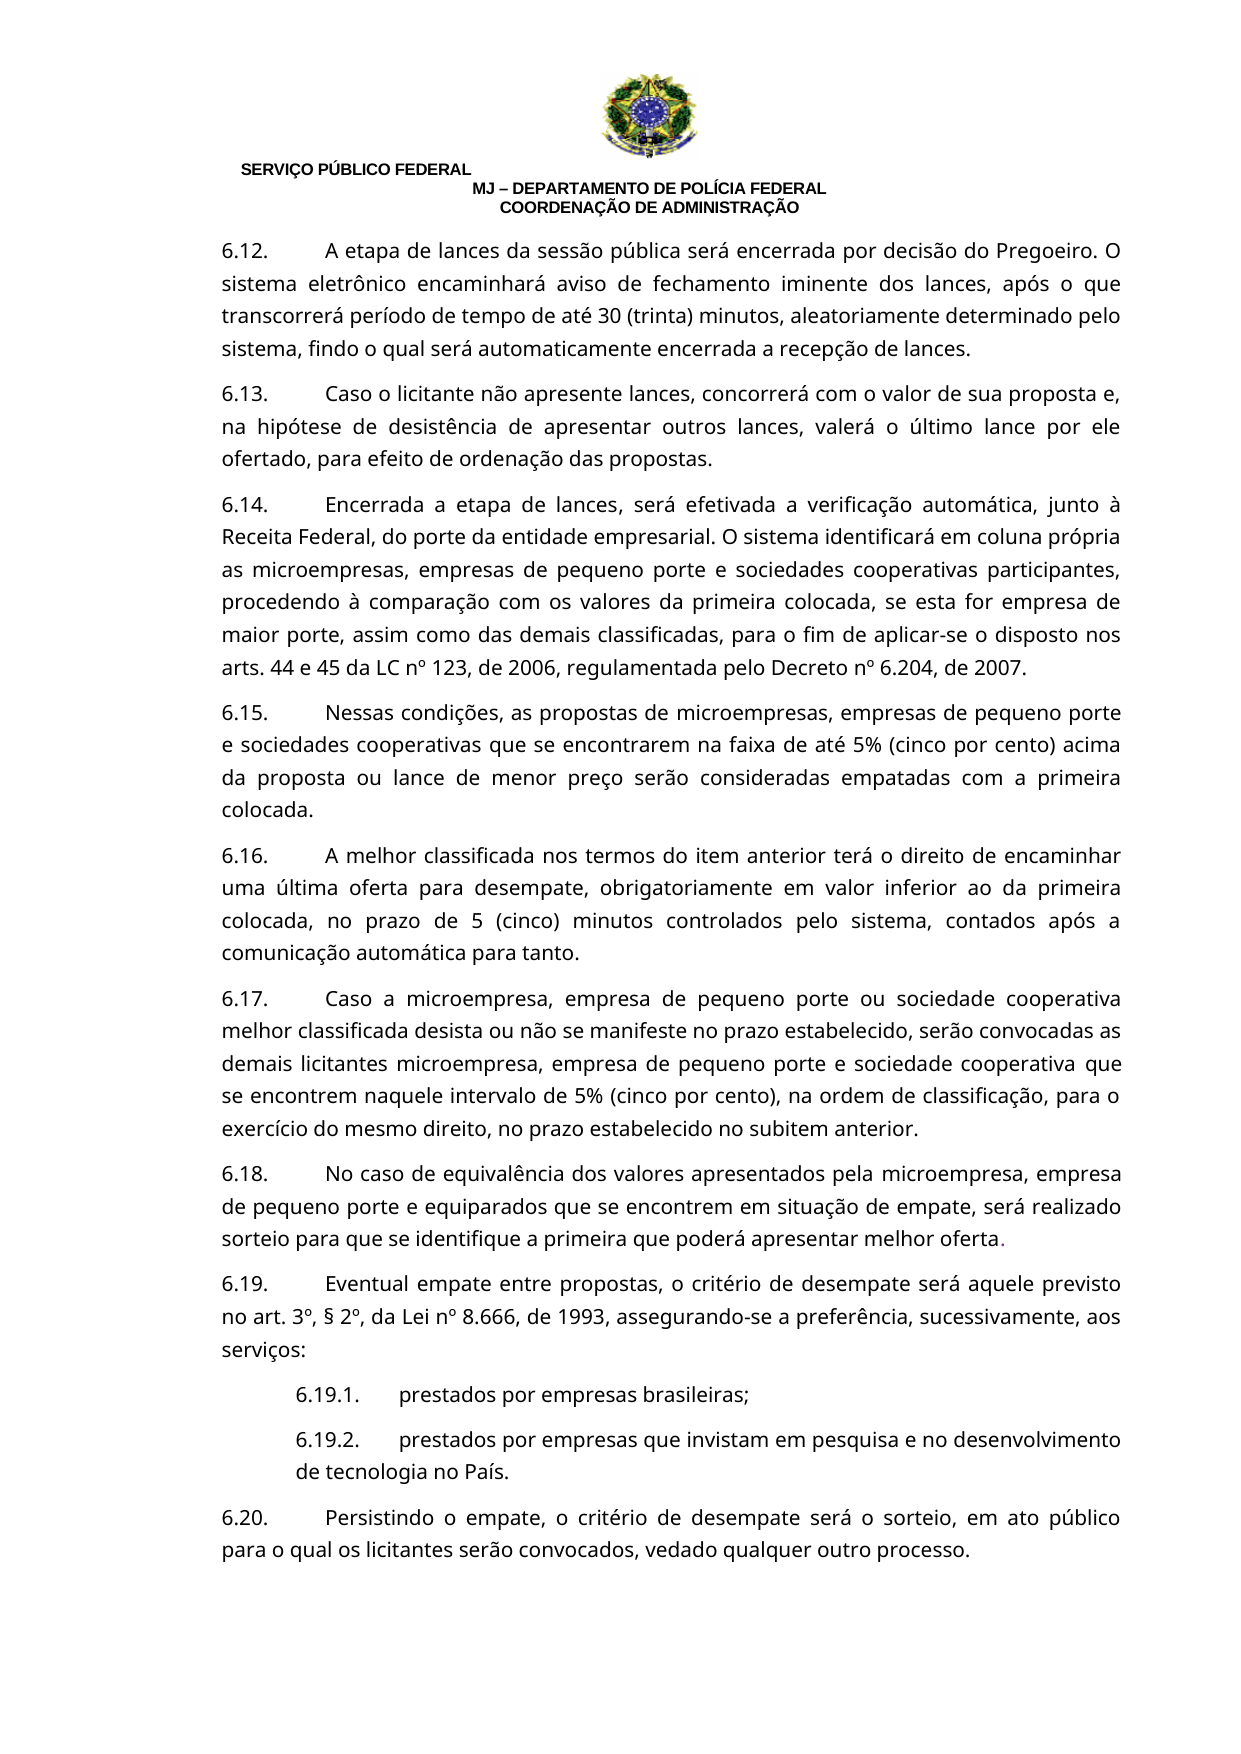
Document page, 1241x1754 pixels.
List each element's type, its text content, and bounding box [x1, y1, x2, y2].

list Caso a microempresa, empresa de pequeno porte ou sociedade cooperativa melhor classificada desista ou não se manifeste no prazo estabelecido, serão convocadas as demais licitantes microempresa, empresa de pequeno porte e sociedade cooperativa que se encontrem naquele intervalo de 5% (cinco por cento), na ordem de classificação, para o exercício do mesmo direito, no prazo estabelecido no subitem anterior. [221, 984, 1122, 1142]
list prestados por empresas brasileiras; [295, 1380, 1122, 1408]
list prestados por empresas que invistam em pesquisa e no desenvolvimento de tecnologia no País. [295, 1425, 1122, 1486]
list A melhor classificada nos termos do item anterior terá o direito de encaminhar uma última oferta para desempate, obrigatoriamente em valor inferior ao da primeira colocada, no prazo de 5 (cinco) minutos controlados pelo sistema, contados após a comunicação automática para tanto. [221, 841, 1122, 967]
list Eventual empate entre propostas, o critério de desempate será aquele previsto no art. 3º, § 2º, da Lei nº 8.666, de 1993, assegurando-se a preferência, sucessivamente, aos serviços: [221, 1269, 1122, 1363]
list No caso de equivalência dos valores apresentados pela microempresa, empresa de pequeno porte e equiparados que se encontrem em situação de empate, será realizado sorteio para que se identifique a primeira que poderá apresentar melhor oferta. [221, 1159, 1122, 1253]
list A etapa de lances da sessão pública será encerrada por decisão do Pregoeiro. O sistema eletrônico encaminhará aviso de fechamento iminente dos lances, após o que transcorrerá período de tempo de até 30 (trinta) minutos, aleatoriamente determinado pelo sistema, findo o qual será automaticamente encerrada a recepção de lances. [221, 236, 1122, 363]
list Persistindo o empate, o critério de desempate será o sorteio, em ato público para o qual os licitantes serão convocados, vedado qualquer outro processo. [221, 1503, 1122, 1564]
list Nessas condições, as propostas de microempresas, empresas de pequeno porte e sociedades cooperativas que se encontrarem na faixa de até 5% (cinco por cento) acima da proposta ou lance de menor preço serão consideradas empatadas com a primeira colocada. [221, 698, 1122, 824]
list Caso o licitante não apresente lances, concorrerá com o valor de sua proposta e, na hipótese de desistência de apresentar outros lances, valerá o último lance por ele ofertado, para efeito de ordenação das propostas. [221, 379, 1122, 473]
list Encerrada a etapa de lances, será efetivada a verificação automática, junto à Receita Federal, do porte da entidade empresarial. O sistema identificará em coluna própria as microempresas, empresas de pequeno porte e sociedades cooperativas participantes, procedendo à comparação com os valores da primeira colocada, se esta for empresa de maior porte, assim como das demais classificadas, para o fim de aplicar-se o disposto nos arts. 44 e 45 da LC nº 123, de 2006, regulamentada pelo Decreto nº 6.204, de 2007. [221, 490, 1122, 681]
